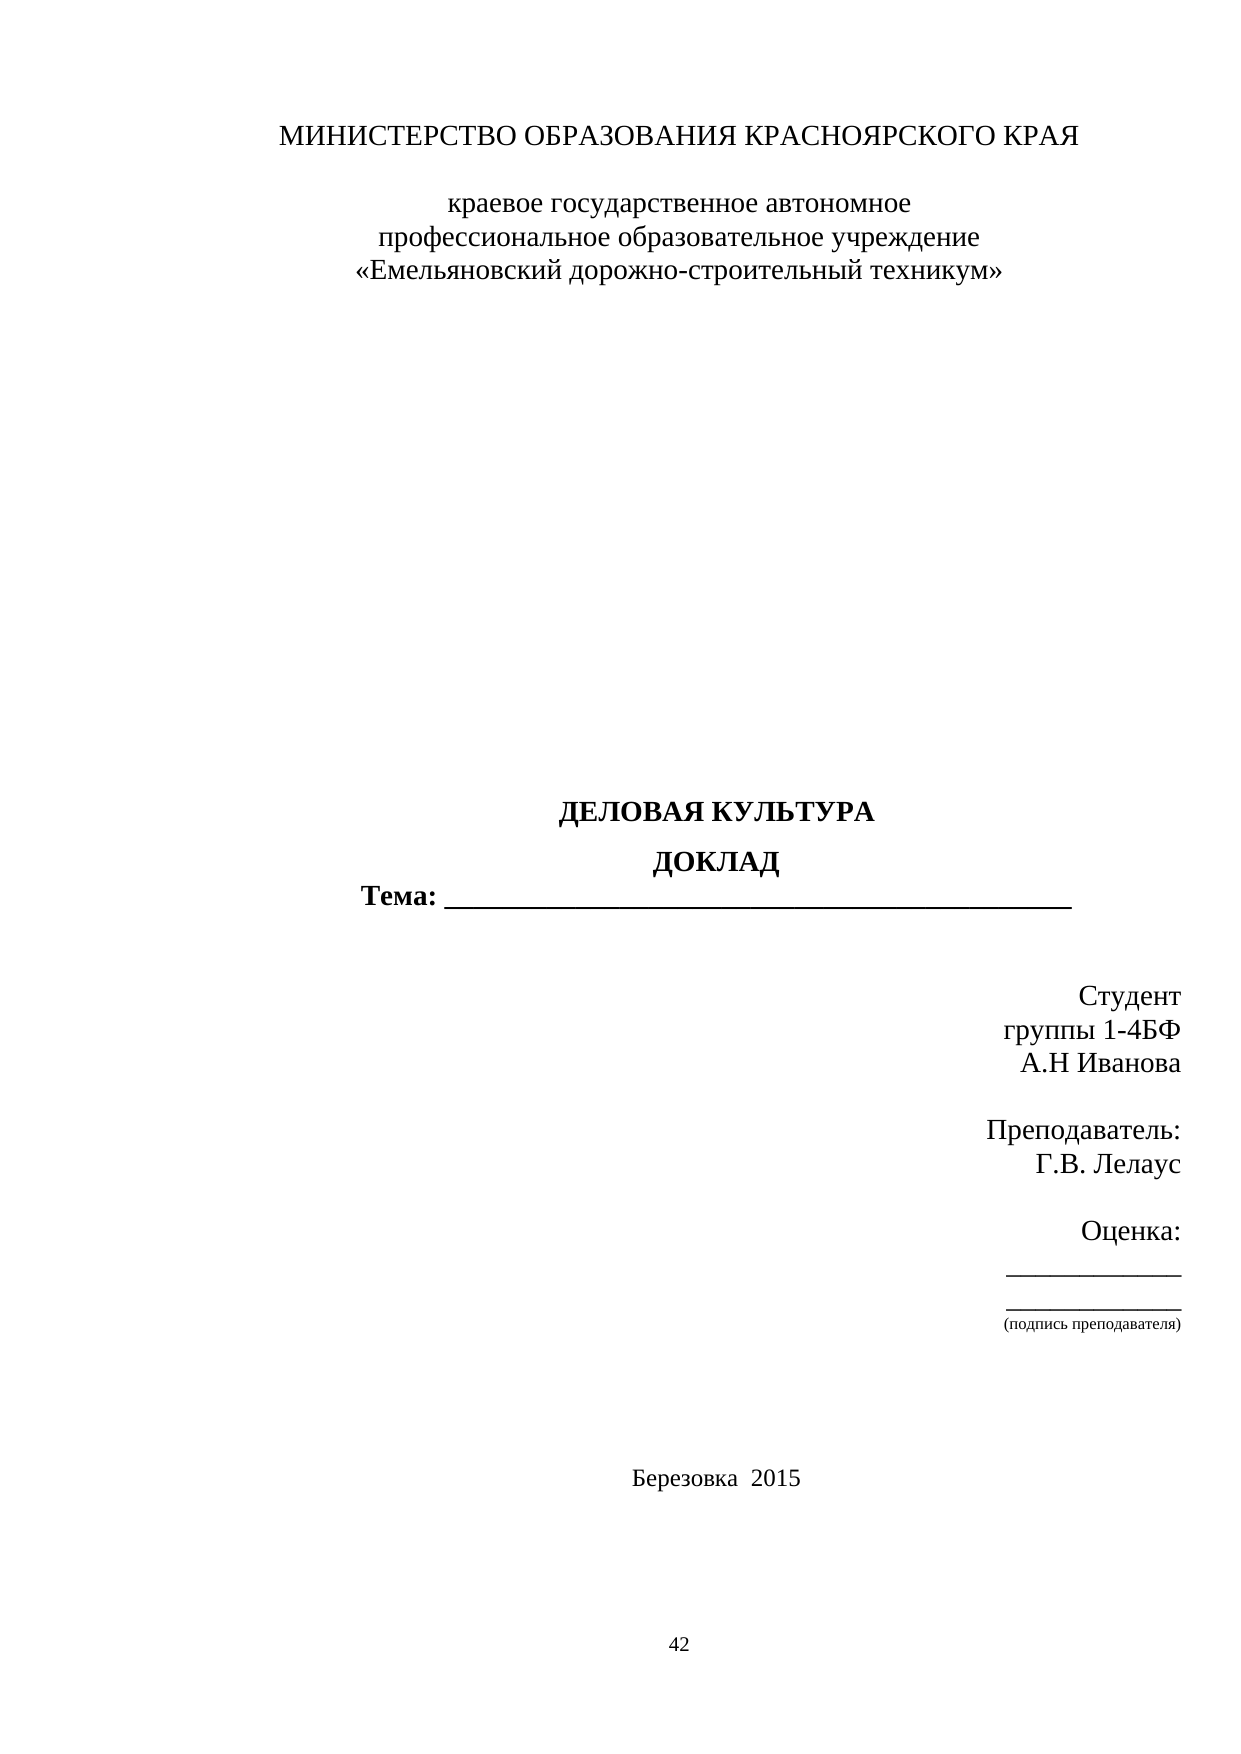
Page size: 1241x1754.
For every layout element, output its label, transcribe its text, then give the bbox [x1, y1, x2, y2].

text краевое государственное автономное [177, 185, 1181, 219]
list ДЕЛОВАЯ КУЛЬТУРА [252, 794, 1181, 827]
text ____________ [177, 1247, 1181, 1280]
text Оценка: [177, 1213, 1181, 1247]
text Тема: ___________________________________________ [177, 878, 1181, 911]
text Березовка 2015 [177, 1463, 1181, 1491]
text Студент [177, 978, 1181, 1012]
text Преподаватель: [177, 1112, 1181, 1146]
text ДОКЛАД [177, 844, 1181, 878]
text Г.В. Лелаус [177, 1146, 1181, 1179]
text А.Н Иванова [177, 1045, 1181, 1079]
text профессиональное образовательное учреждение [177, 219, 1181, 252]
text (подпись преподавателя) [177, 1314, 1181, 1333]
text МИНИСТЕРСТВО ОБРАЗОВАНИЯ КРАСНОЯРСКОГО КРАЯ [177, 118, 1181, 152]
text группы 1-4БФ [177, 1012, 1181, 1045]
text «Емельяновский дорожно-строительный техникум» [177, 252, 1181, 286]
text ____________ [177, 1280, 1181, 1314]
